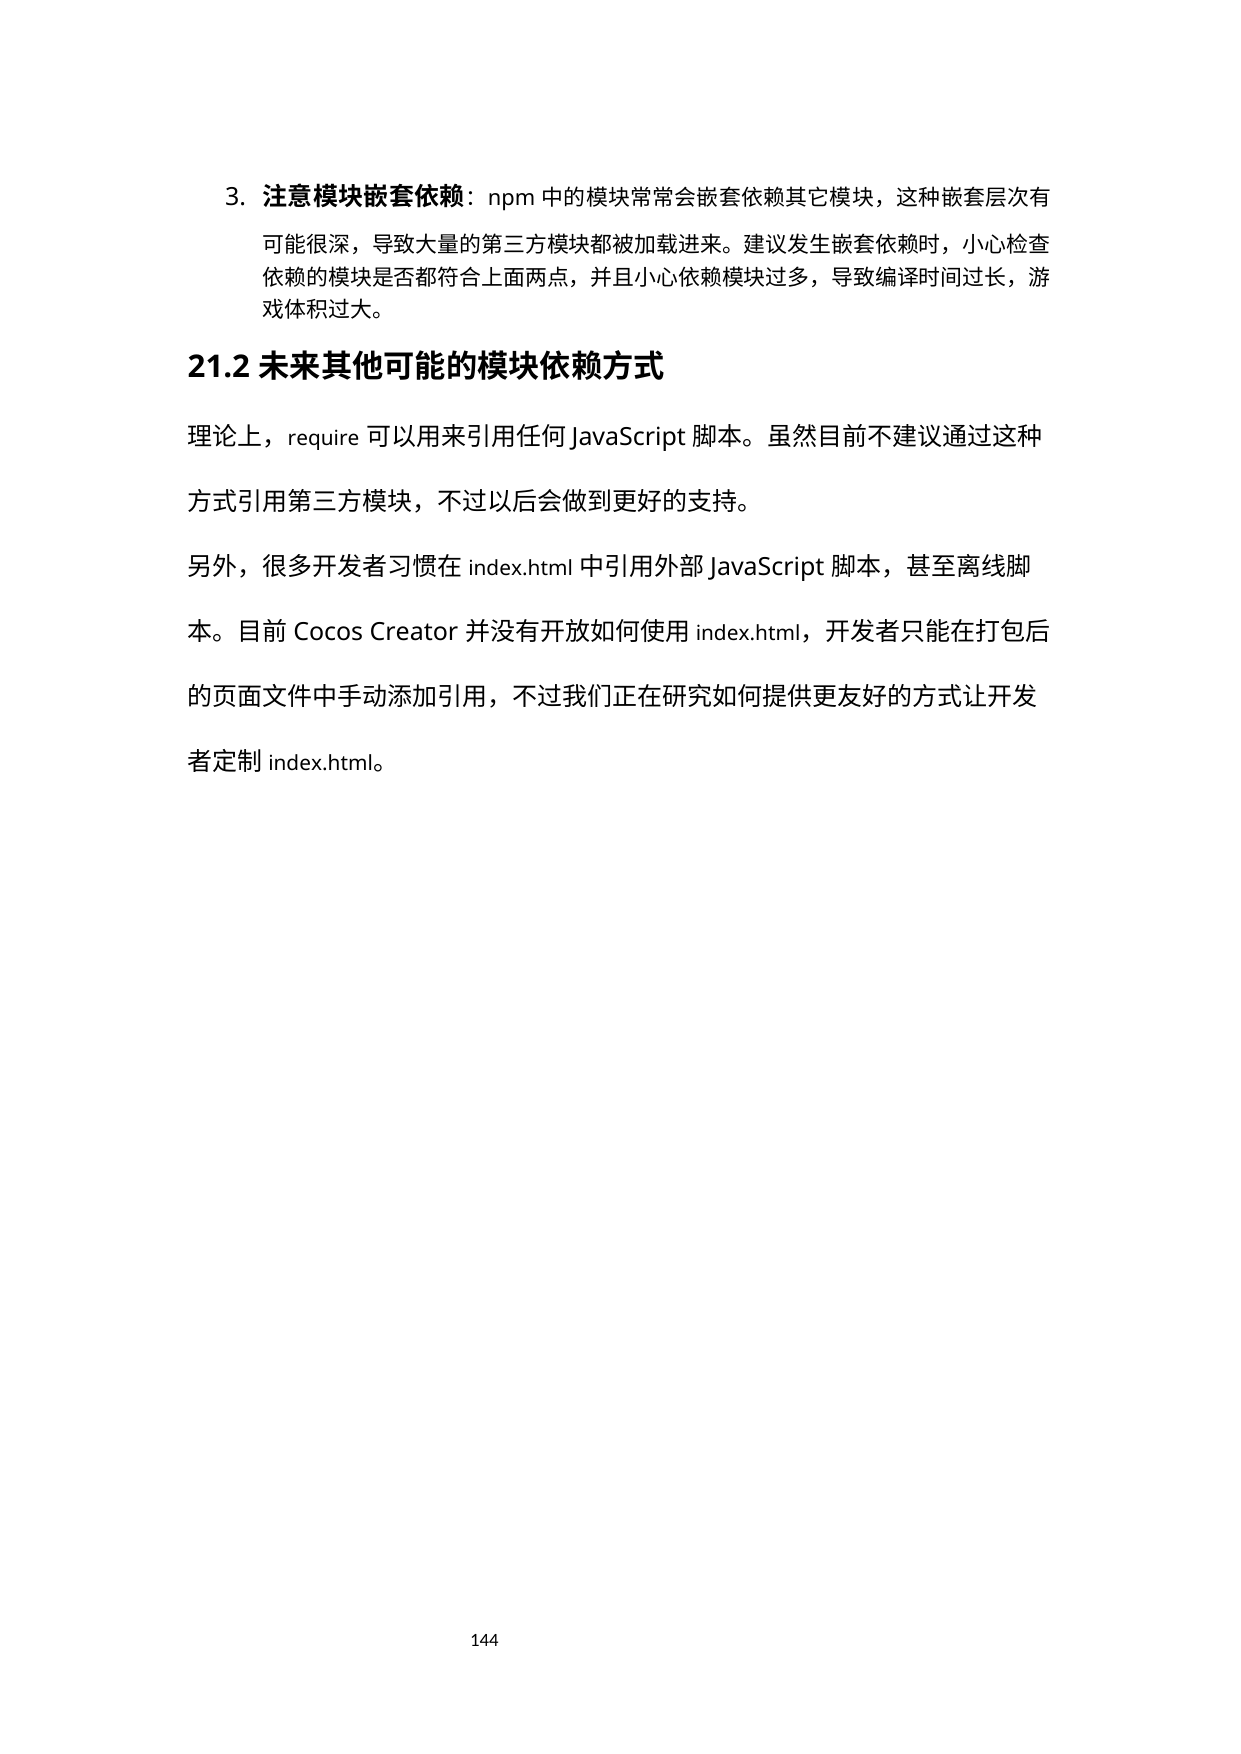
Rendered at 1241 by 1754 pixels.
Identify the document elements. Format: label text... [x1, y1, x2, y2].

list 注意模块嵌套依赖：npm 中的模块常常会嵌套依赖其它模块，这种嵌套层次有可能很深，导致大量的第三方模块都被加载进来。建议发生嵌套依赖时，小心检查依赖的模块是否都符合上面两点，并且小心依赖模块过多，导致编译时间过长，游戏体积过大。 [225, 162, 1053, 324]
text 理论上，require 可以用来引用任何 JavaScript 脚本。虽然目前不建议通过这种方式引用第三方模块，不过以后会做到更好的支持。 [187, 402, 1053, 532]
subtitle 21.2 未来其他可能的模块依赖方式 [187, 331, 1053, 396]
text 另外，很多开发者习惯在 index.html 中引用外部 JavaScript 脚本，甚至离线脚本。目前 Cocos Creator 并没有开放如何使用 index.html，开发者只能在打包后的页面文件中手动添加引用，不过我们正在研究如何提供更友好的方式让开发者定制 index.html。 [187, 532, 1053, 792]
